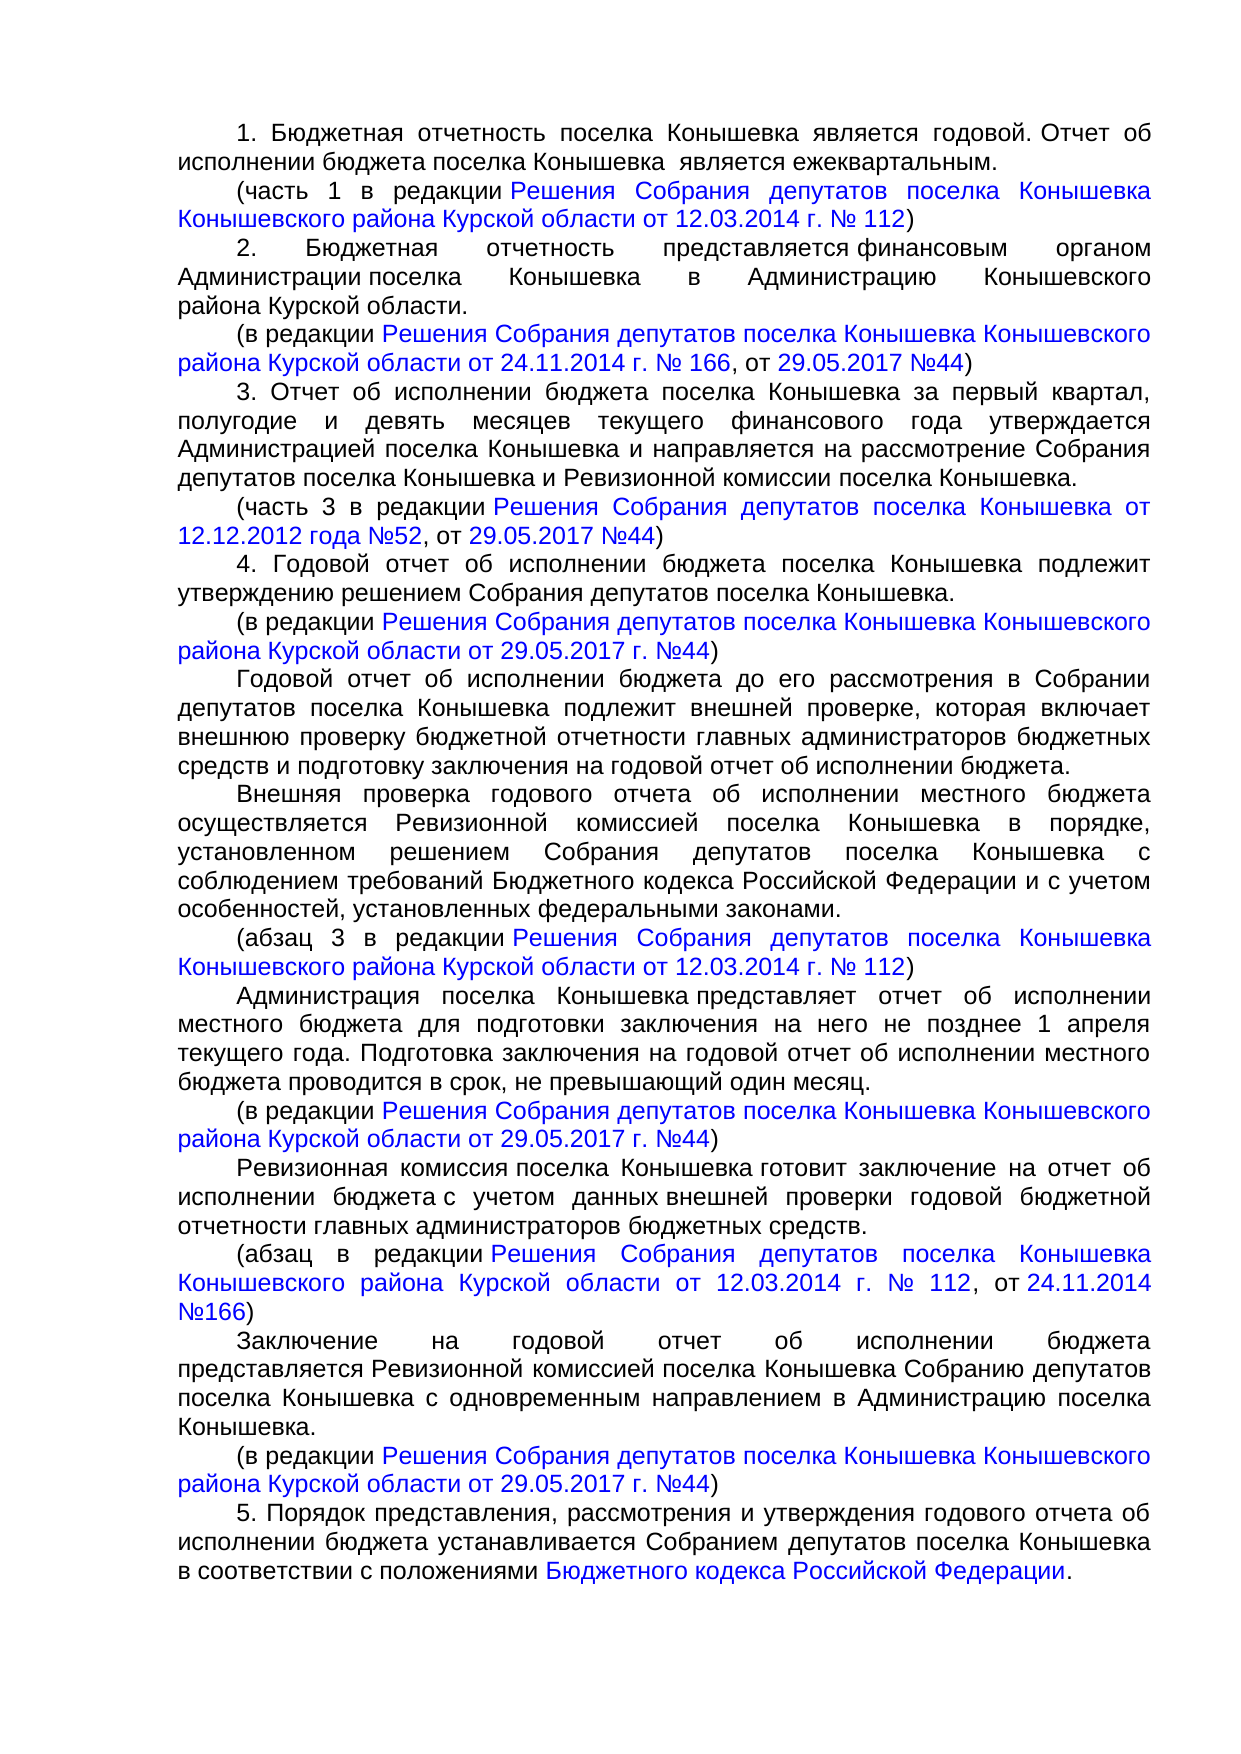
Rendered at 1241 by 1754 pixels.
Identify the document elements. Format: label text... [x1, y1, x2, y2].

text Ревизионная комиссия поселка Конышевка готовит заключение на отчет об исполнении бюджета с учетом данных внешней проверки годовой бюджетной отчетности главных администраторов бюджетных средств. [177, 1153, 1152, 1239]
text 3. Отчет об исполнении бюджета поселка Конышевка за первый квартал, полугодие и девять месяцев текущего финансового года утверждается Администрацией поселка Конышевка и направляется на рассмотрение Собрания депутатов поселка Конышевка и Ревизионной комиссии поселка Конышевка. [177, 377, 1152, 492]
text Заключение на годовой отчет об исполнении бюджета представляется Ревизионной комиссией поселка Конышевка Собранию депутатов поселка Конышевка с одновременным направлением в Администрацию поселка Конышевка. [177, 1326, 1152, 1441]
text (часть 3 в редакции Решения Собрания депутатов поселка Конышевка от 12.12.2012 года №52, от 29.05.2017 №44) [177, 492, 1152, 549]
text 1. Бюджетная отчетность поселка Конышевка является годовой. Отчет об исполнении бюджета поселка Конышевка является ежеквартальным. [177, 118, 1152, 176]
text (в редакции Решения Собрания депутатов поселка Конышевка Конышевского района Курской области от 29.05.2017 г. №44) [177, 1441, 1152, 1498]
text Годовой отчет об исполнении бюджета до его рассмотрения в Собрании депутатов поселка Конышевка подлежит внешней проверке, которая включает внешнюю проверку бюджетной отчетности главных администраторов бюджетных средств и подготовку заключения на годовой отчет об исполнении бюджета. [177, 664, 1152, 779]
text 4. Годовой отчет об исполнении бюджета поселка Конышевка подлежит утверждению решением Собрания депутатов поселка Конышевка. [177, 549, 1152, 607]
text 5. Порядок представления, рассмотрения и утверждения годового отчета об исполнении бюджета устанавливается Собранием депутатов поселка Конышевка в соответствии с положениями Бюджетного кодекса Российской Федерации. [177, 1498, 1152, 1584]
text (абзац в редакции Решения Собрания депутатов поселка Конышевка Конышевского района Курской области от 12.03.2014 г. № 112, от 24.11.2014 №166) [177, 1239, 1152, 1326]
text (в редакции Решения Собрания депутатов поселка Конышевка Конышевского района Курской области от 24.11.2014 г. № 166, от 29.05.2017 №44) [177, 319, 1152, 377]
text Администрация поселка Конышевка представляет отчет об исполнении местного бюджета для подготовки заключения на него не позднее 1 апреля текущего года. Подготовка заключения на годовой отчет об исполнении местного бюджета проводится в срок, не превышающий один месяц. [177, 981, 1152, 1096]
text (в редакции Решения Собрания депутатов поселка Конышевка Конышевского района Курской области от 29.05.2017 г. №44) [177, 1096, 1152, 1153]
text (в редакции Решения Собрания депутатов поселка Конышевка Конышевского района Курской области от 29.05.2017 г. №44) [177, 607, 1152, 664]
text (часть 1 в редакции Решения Собрания депутатов поселка Конышевка Конышевского района Курской области от 12.03.2014 г. № 112) [177, 176, 1152, 233]
text (абзац 3 в редакции Решения Собрания депутатов поселка Конышевка Конышевского района Курской области от 12.03.2014 г. № 112) [177, 923, 1152, 981]
text 2. Бюджетная отчетность представляется финансовым органом Администрации поселка Конышевка в Администрацию Конышевского района Курской области. [177, 233, 1152, 319]
text Внешняя проверка годового отчета об исполнении местного бюджета осуществляется Ревизионной комиссией поселка Конышевка в порядке, установленном решением Собрания депутатов поселка Конышевка с соблюдением требований Бюджетного кодекса Российской Федерации и с учетом особенностей, установленных федеральными законами. [177, 779, 1152, 923]
